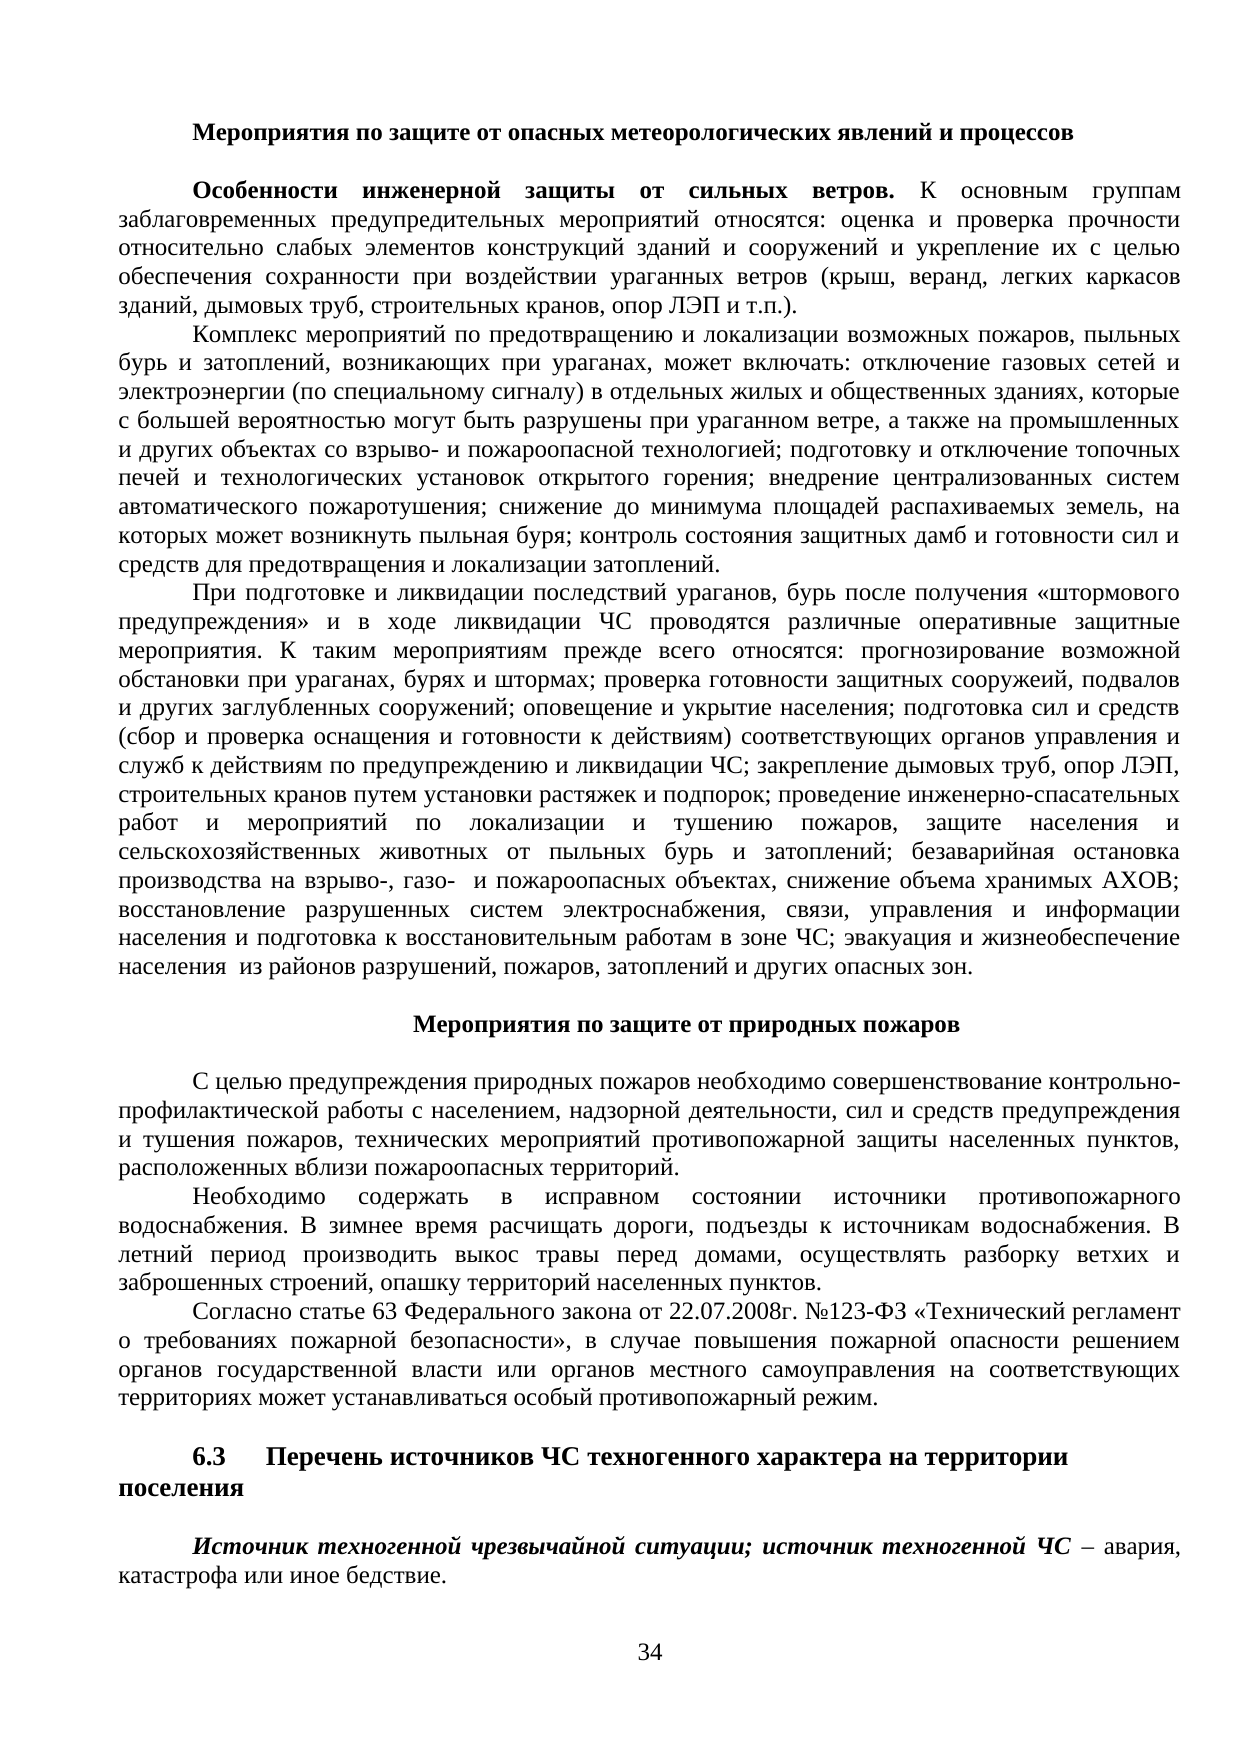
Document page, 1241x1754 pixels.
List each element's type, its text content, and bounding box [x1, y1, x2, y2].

text Мероприятия по защите от природных пожаров [118, 1009, 1181, 1037]
subtitle Перечень источников ЧС техногенного характера на территории поселения [118, 1440, 1181, 1502]
text С целью предупреждения природных пожаров необходимо совершенствование контрольно-профилактической работы с населением, надзорной деятельности, сил и средств предупреждения и тушения пожаров, технических мероприятий противопожарной защиты населенных пунктов, расположенных вблизи пожароопасных территорий. [118, 1066, 1181, 1181]
text Мероприятия по защите от опасных метеорологических явлений и процессов [118, 117, 1181, 146]
text Источник техногенной чрезвычайной ситуации; источник техногенной ЧС – авария, катастрофа или иное бедствие. [118, 1531, 1181, 1588]
text Комплекс мероприятий по предотвращению и локализации возможных пожаров, пыльных бурь и затоплений, возникающих при ураганах, может включать: отключение газовых сетей и электроэнергии (по специальному сигналу) в отдельных жилых и общественных зданиях, которые с большей вероятностью могут быть разрушены при ураганном ветре, а также на промышленных и других объектах со взрыво- и пожароопасной технологией; подготовку и отключение топочных печей и технологических установок открытого горения; внедрение централизованных систем автоматического пожаротушения; снижение до минимума площадей распахиваемых земель, на которых может возникнуть пыльная буря; контроль состояния защитных дамб и готовности сил и средств для предотвращения и локализации затоплений. [118, 319, 1181, 577]
text Необходимо содержать в исправном состоянии источники противопожарного водоснабжения. В зимнее время расчищать дороги, подъезды к источникам водоснабжения. В летний период производить выкос травы перед домами, осуществлять разборку ветхих и заброшенных строений, опашку территорий населенных пунктов. [118, 1181, 1181, 1296]
text При подготовке и ликвидации последствий ураганов, бурь после получения «штормового предупреждения» и в ходе ликвидации ЧС проводятся различные оперативные защитные мероприятия. К таким мероприятиям прежде всего относятся: прогнозирование возможной обстановки при ураганах, бурях и штормах; проверка готовности защитных сооружеий, подвалов и других заглубленных сооружений; оповещение и укрытие населения; подготовка сил и средств (сбор и проверка оснащения и готовности к действиям) соответствующих органов управления и служб к действиям по предупреждению и ликвидации ЧС; закрепление дымовых труб, опор ЛЭП, строительных кранов путем установки растяжек и подпорок; проведение инженерно-спасательных работ и мероприятий по локализации и тушению пожаров, защите населения и сельскохозяйственных животных от пыльных бурь и затоплений; безаварийная остановка производства на взрыво-, газо- и пожароопасных объектах, снижение объема хранимых АХОВ; восстановление разрушенных систем электроснабжения, связи, управления и информации населения и подготовка к восстановительным работам в зоне ЧС; эвакуация и жизнеобеспечение населения из районов разрушений, пожаров, затоплений и других опасных зон. [118, 577, 1181, 980]
text Особенности инженерной защиты от сильных ветров. К основным группам заблаговременных предупредительных мероприятий относятся: оценка и проверка прочности относительно слабых элементов конструкций зданий и сооружений и укрепление их с целью обеспечения сохранности при воздействии ураганных ветров (крыш, веранд, легких каркасов зданий, дымовых труб, строительных кранов, опор ЛЭП и т.п.). [118, 175, 1181, 319]
text Согласно статье 63 Федерального закона от 22.07.2008г. №123-ФЗ «Технический регламент о требованиях пожарной безопасности», в случае повышения пожарной опасности решением органов государственной власти или органов местного самоуправления на соответствующих территориях может устанавливаться особый противопожарный режим. [118, 1296, 1181, 1411]
